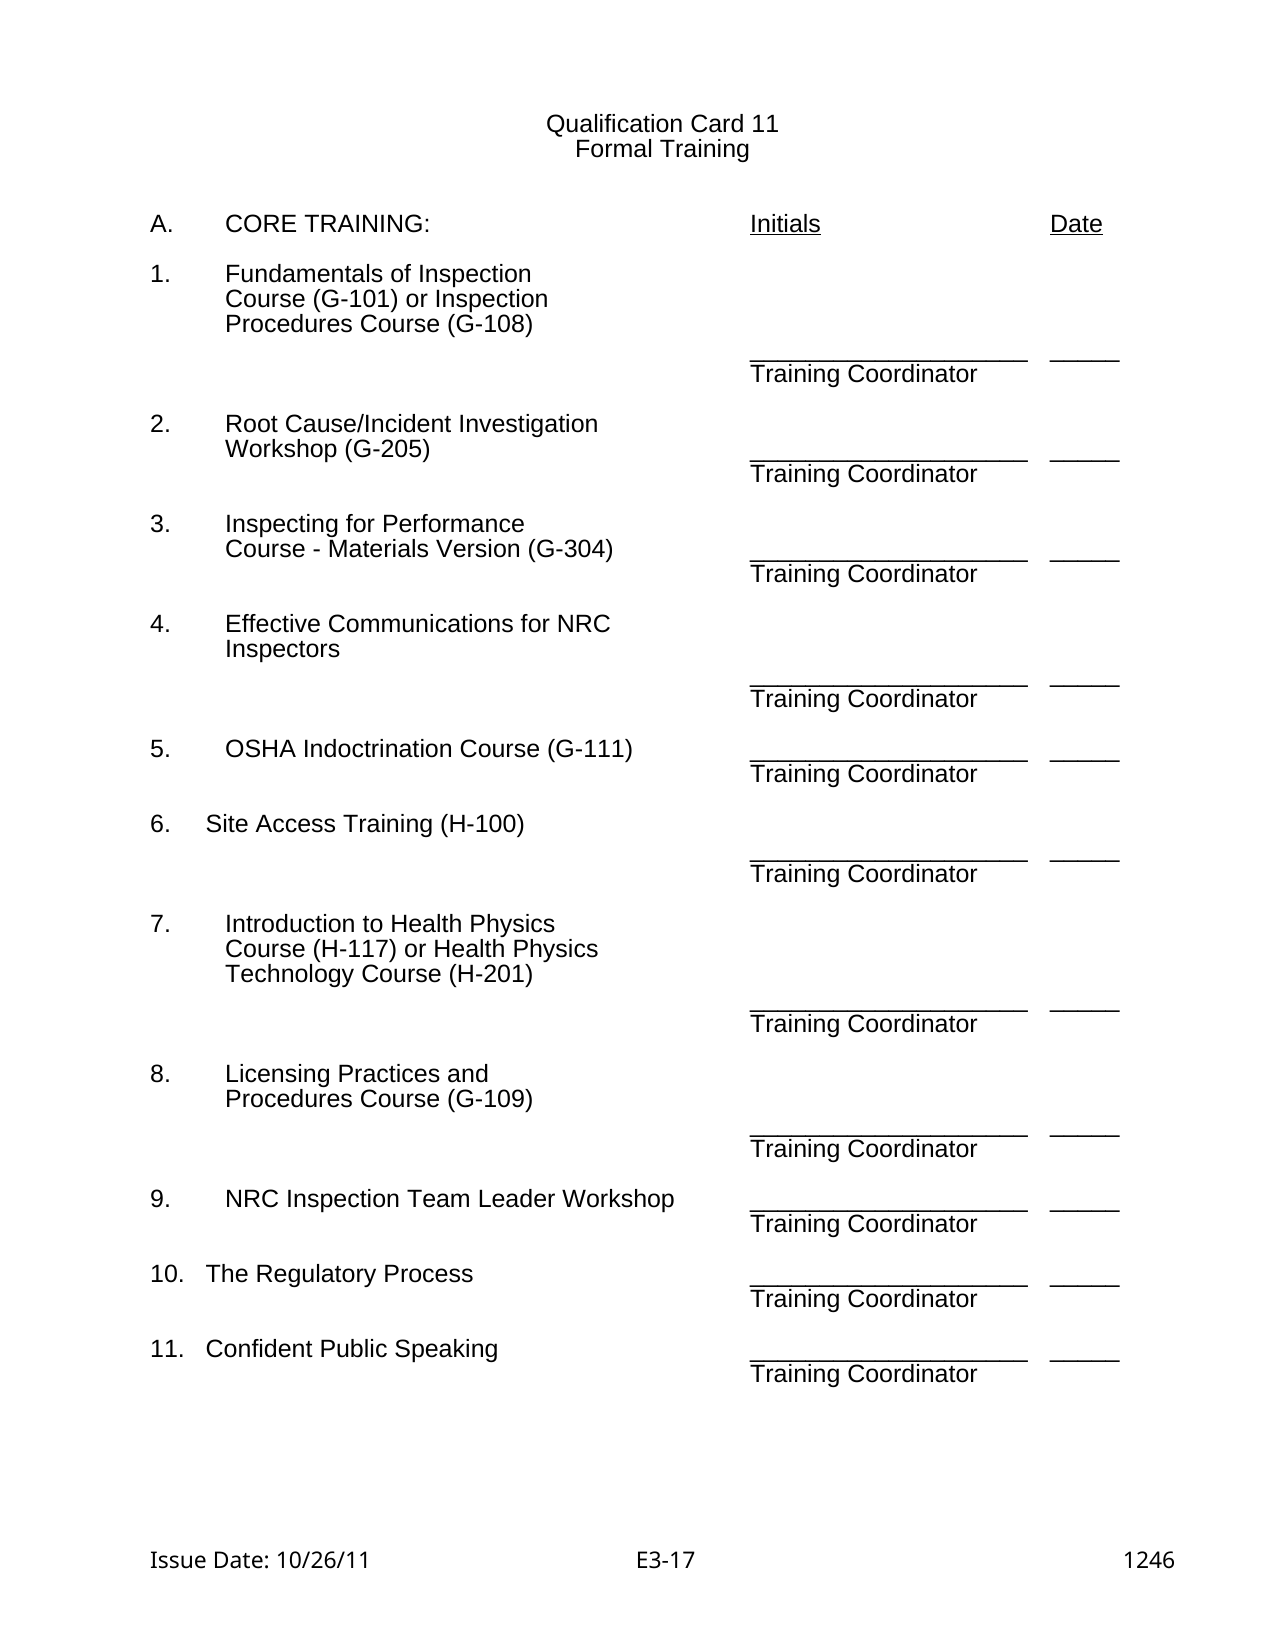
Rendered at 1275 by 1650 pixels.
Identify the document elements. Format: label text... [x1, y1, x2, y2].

text Training Coordinator [150, 562, 1125, 587]
text Procedures Course (G-109) ____________________ _____ [225, 1087, 1125, 1137]
text Course (H-117) or Health Physics [150, 937, 1125, 962]
text Training Coordinator [150, 1012, 1125, 1037]
list CORE TRAINING: Initials Date [150, 212, 1125, 237]
text Training Coordinator [150, 862, 1125, 887]
text Course (G-101) or Inspection [150, 287, 1125, 312]
text Inspectors ____________________ _____ [225, 637, 1125, 687]
text 10. The Regulatory Process ____________________ _____ [150, 1262, 1125, 1287]
text 9. NRC Inspection Team Leader Workshop ____________________ _____ [150, 1187, 1125, 1212]
text Training Coordinator [150, 1287, 1125, 1312]
text Procedures Course (G-108) ____________________ _____ [225, 312, 1125, 362]
text 5. OSHA Indoctrination Course (G-111) ____________________ _____ [150, 737, 1125, 762]
text Technology Course (H-201) ____________________ _____ [225, 962, 1125, 1012]
text Training Coordinator [150, 462, 1125, 487]
text Training Coordinator [150, 687, 1125, 712]
text 4. Effective Communications for NRC [150, 612, 1125, 637]
text 3. Inspecting for Performance [150, 512, 1125, 537]
text Training Coordinator [150, 1362, 1125, 1387]
text Workshop (G-205) ____________________ _____ [150, 437, 1125, 462]
text 2. Root Cause/Incident Investigation [150, 412, 1125, 437]
text Training Coordinator [150, 362, 1125, 387]
text Course - Materials Version (G-304) ____________________ _____ [225, 537, 1125, 562]
text 6. Site Access Training (H-100) ____________________ _____ [150, 812, 1125, 862]
text Training Coordinator [150, 762, 1125, 787]
text 1. Fundamentals of Inspection [150, 262, 1125, 287]
text 11. Confident Public Speaking ____________________ _____ [150, 1337, 1125, 1362]
text 7. Introduction to Health Physics [150, 912, 1125, 937]
text Training Coordinator [150, 1212, 1125, 1237]
text Training Coordinator [150, 1137, 1125, 1162]
text Qualification Card 11 [150, 112, 1125, 137]
text 8. Licensing Practices and [150, 1062, 1125, 1087]
text Formal Training [150, 137, 1125, 162]
